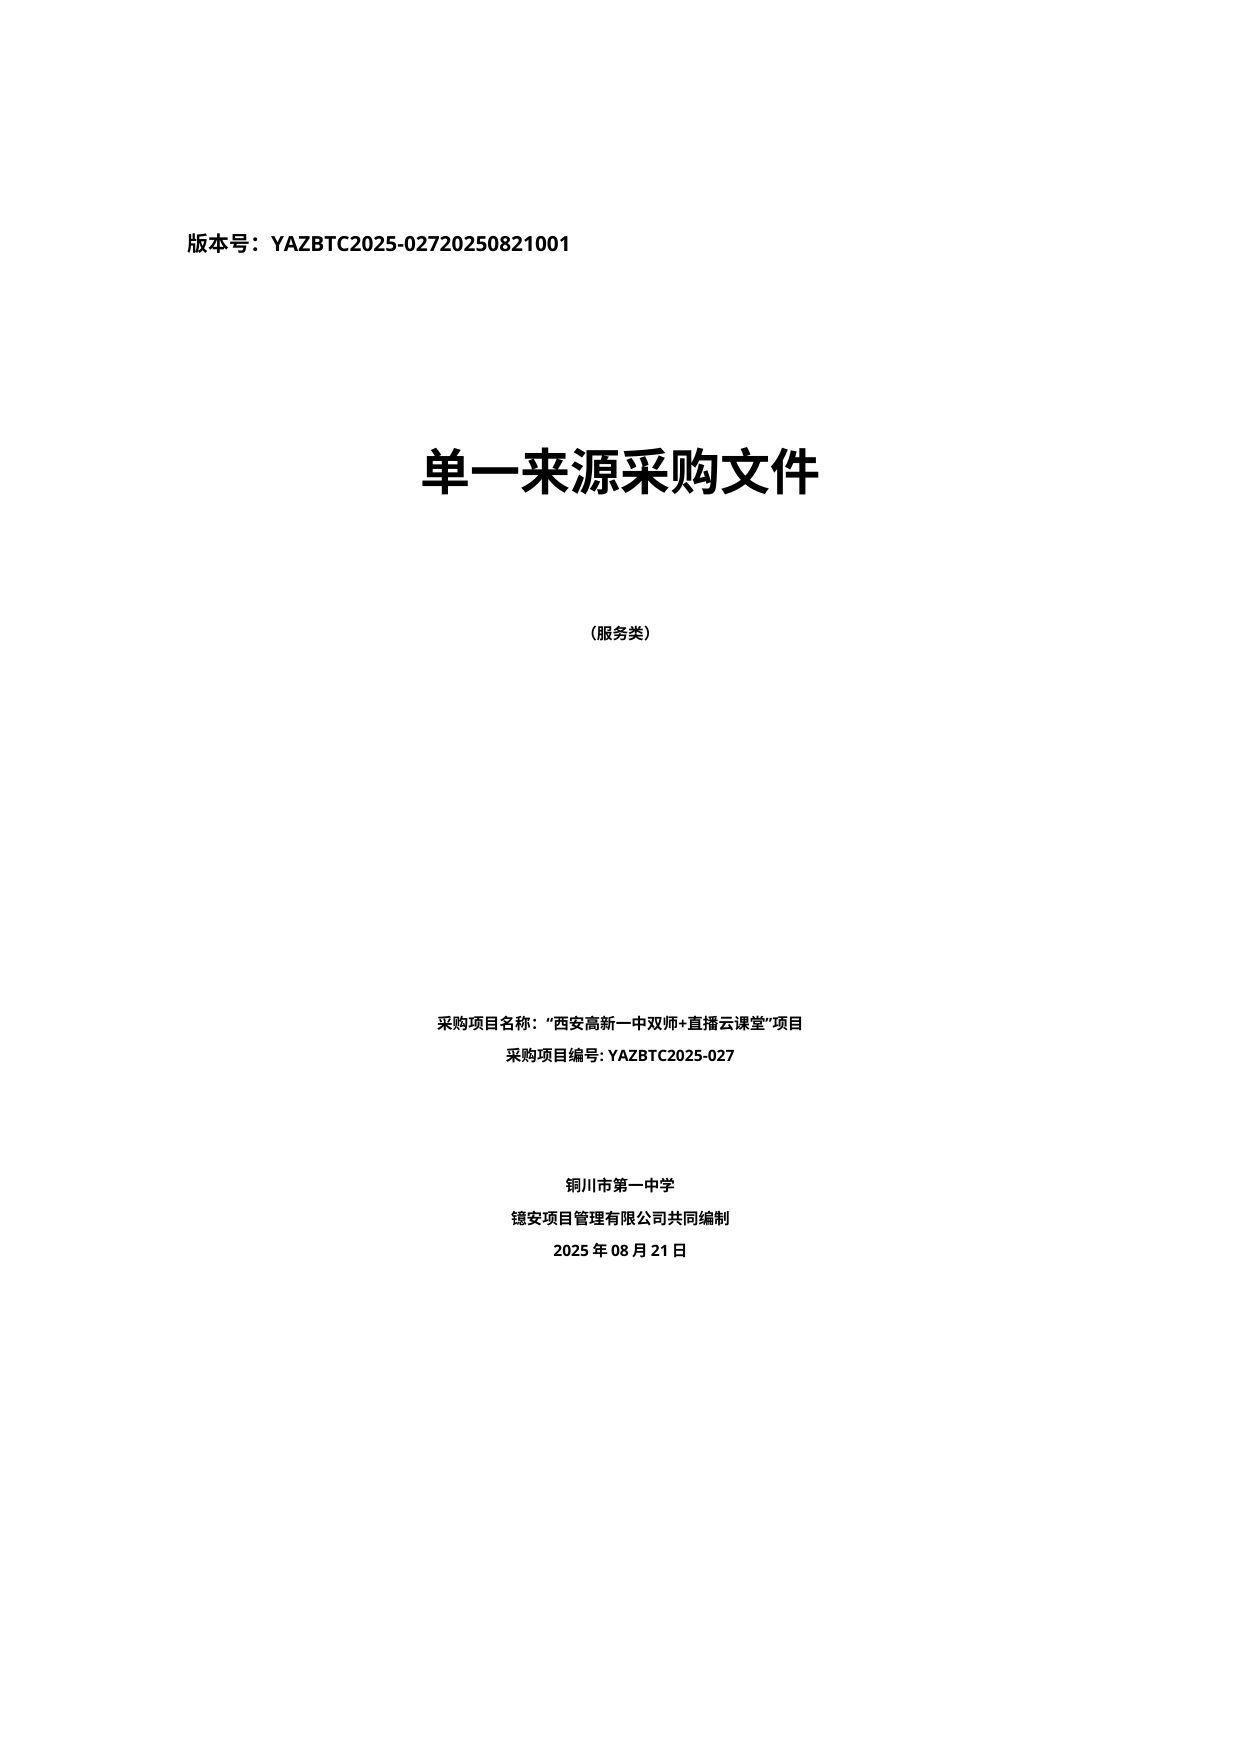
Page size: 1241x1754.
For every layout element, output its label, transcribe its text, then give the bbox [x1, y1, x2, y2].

text 2025年08月21日 [187, 1234, 1053, 1267]
text 镱安项目管理有限公司共同编制 [187, 1202, 1053, 1234]
text 采购项目名称：“西安高新一中双师+直播云课堂”项目 [187, 1007, 1053, 1039]
text 铜川市第一中学 [187, 1169, 1053, 1202]
text 采购项目编号: YAZBTC2025-027 [187, 1039, 1053, 1169]
text 单一来源采购文件 [187, 422, 1053, 617]
text 版本号：YAZBTC2025-02720250821001 [187, 227, 1053, 422]
text （服务类） [187, 617, 1053, 1007]
